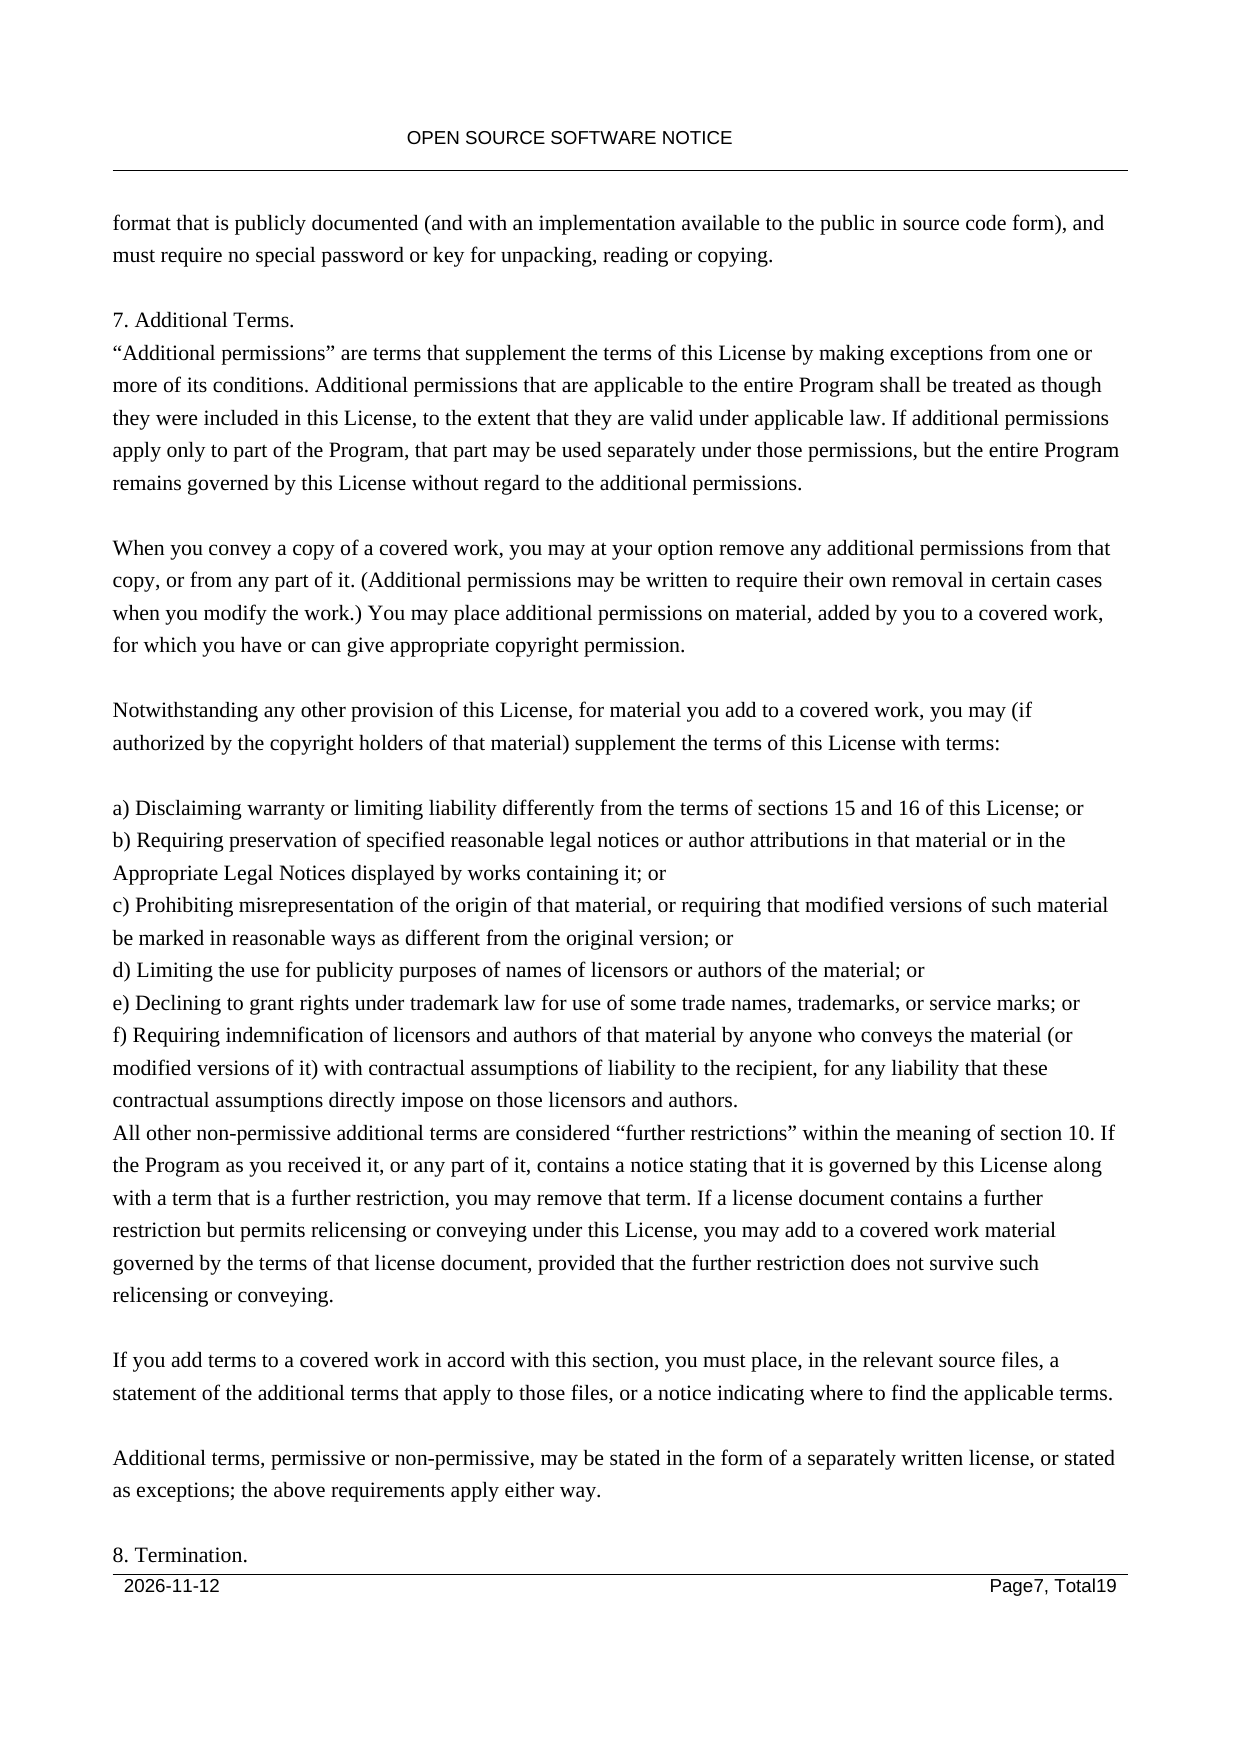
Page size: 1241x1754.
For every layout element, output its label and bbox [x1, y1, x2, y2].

text [112, 206, 1128, 1571]
